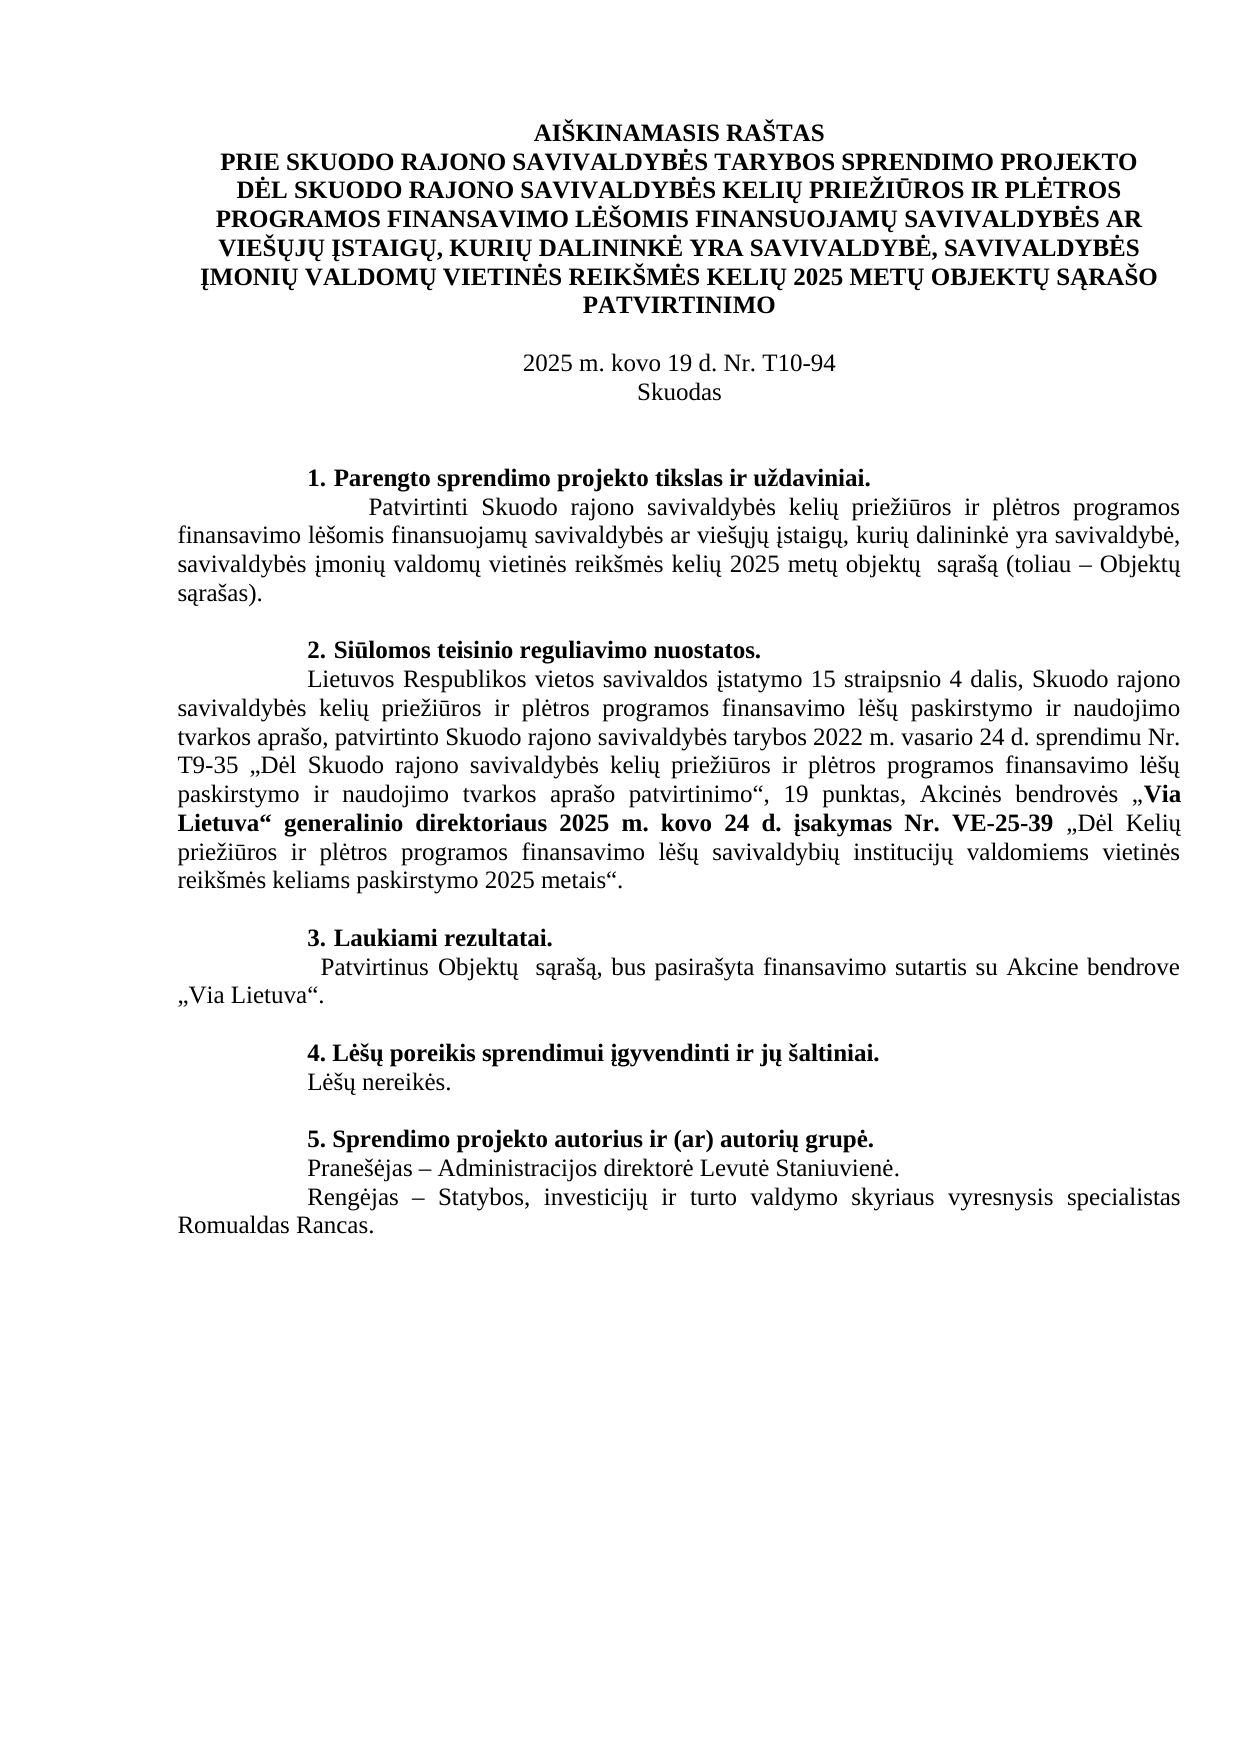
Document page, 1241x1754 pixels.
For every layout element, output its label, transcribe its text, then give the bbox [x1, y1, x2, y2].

text Skuodas [177, 377, 1181, 406]
list Siūlomos teisinio reguliavimo nuostatos. [177, 636, 1181, 664]
list Laukiami rezultatai. [177, 923, 1181, 952]
text Rengėjas – Statybos, investicijų ir turto valdymo skyriaus vyresnysis specialistas Romualdas Rancas. [177, 1182, 1181, 1239]
text 2025 m. kovo 19 d. Nr. T10-94 [177, 348, 1181, 377]
text 5. Sprendimo projekto autorius ir (ar) autorių grupė. [177, 1124, 1181, 1153]
text Patvirtinti Skuodo rajono savivaldybės kelių priežiūros ir plėtros programos finansavimo lėšomis finansuojamų savivaldybės ar viešųjų įstaigų, kurių dalininkė yra savivaldybė, savivaldybės įmonių valdomų vietinės reikšmės kelių 2025 metų objektų sąrašą (toliau – Objektų sąrašas). [177, 492, 1181, 607]
list Parengto sprendimo projekto tikslas ir uždaviniai. [177, 463, 1181, 492]
text DĖL SKUODO RAJONO SAVIVALDYBĖS KELIŲ PRIEŽIŪROS IR PLĖTROS PROGRAMOS FINANSAVIMO LĖŠOMIS FINANSUOJAMŲ SAVIVALDYBĖS AR VIEŠŲJŲ ĮSTAIGŲ, KURIŲ DALININKĖ YRA SAVIVALDYBĖ, SAVIVALDYBĖS ĮMONIŲ VALDOMŲ VIETINĖS REIKŠMĖS KELIŲ 2025 METŲ OBJEKTŲ SĄRAŠO PATVIRTINIMO [177, 176, 1181, 319]
text Pranešėjas – Administracijos direktorė Levutė Staniuvienė. [177, 1153, 1181, 1182]
text PRIE SKUODO RAJONO SAVIVALDYBĖS TARYBOS SPRENDIMO PROJEKTO [177, 147, 1181, 176]
text Lėšų nereikės. [177, 1067, 1181, 1096]
text AIŠKINAMASIS RAŠTAS [177, 118, 1181, 147]
text Lietuvos Respublikos vietos savivaldos įstatymo 15 straipsnio 4 dalis, Skuodo rajono savivaldybės kelių priežiūros ir plėtros programos finansavimo lėšų paskirstymo ir naudojimo tvarkos aprašo, patvirtinto Skuodo rajono savivaldybės tarybos 2022 m. vasario 24 d. sprendimu Nr. T9-35 „Dėl Skuodo rajono savivaldybės kelių priežiūros ir plėtros programos finansavimo lėšų paskirstymo ir naudojimo tvarkos aprašo patvirtinimo“, 19 punktas, Akcinės bendrovės „Via Lietuva“ generalinio direktoriaus 2025 m. kovo 24 d. įsakymas Nr. VE-25-39 „Dėl Kelių priežiūros ir plėtros programos finansavimo lėšų savivaldybių institucijų valdomiems vietinės reikšmės keliams paskirstymo 2025 metais“. [177, 664, 1181, 894]
text 4. Lėšų poreikis sprendimui įgyvendinti ir jų šaltiniai. [177, 1038, 1181, 1067]
text Patvirtinus Objektų sąrašą, bus pasirašyta finansavimo sutartis su Akcine bendrove „Via Lietuva“. [177, 952, 1181, 1009]
